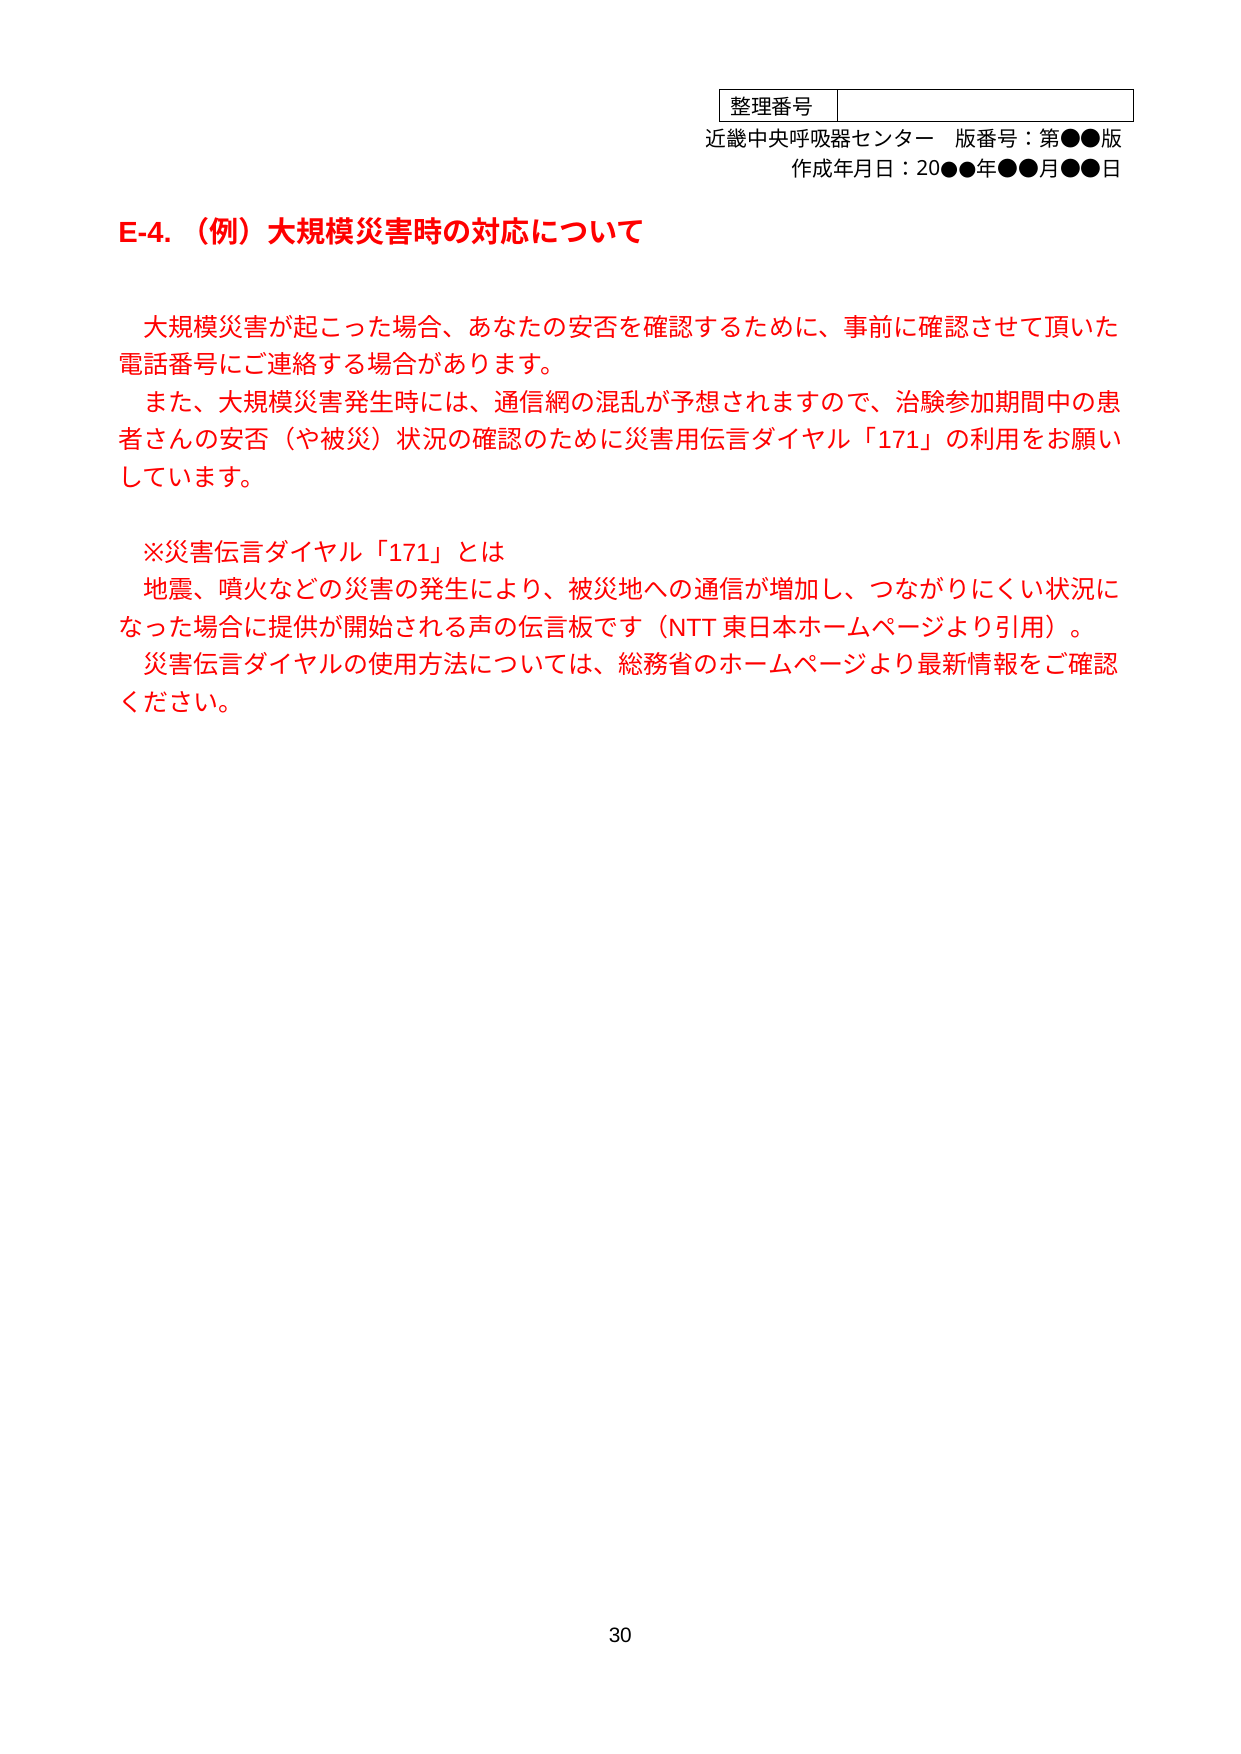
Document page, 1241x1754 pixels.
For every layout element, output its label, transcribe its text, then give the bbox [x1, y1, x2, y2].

text ※災害伝言ダイヤル「171」とは [118, 531, 1122, 568]
text 地震、噴火などの災害の発生により、被災地への通信が増加し、つながりにくい状況になった場合に提供が開始される声の伝言板です（NTT東日本ホームページより引用）。 [118, 568, 1122, 643]
text 大規模災害が起こった場合、あなたの安否を確認するために、事前に確認させて頂いた電話番号にご連絡する場合があります。 [118, 306, 1122, 381]
text また、大規模災害発生時には、通信網の混乱が予想されますので、治験参加期間中の患者さんの安否（や被災）状況の確認のために災害用伝言ダイヤル「171」の利用をお願いしています。 [118, 381, 1122, 493]
subtitle （例）大規模災害時の対応について [118, 212, 1122, 250]
text 災害伝言ダイヤルの使用方法については、総務省のホームページより最新情報をご確認ください。 [118, 643, 1122, 718]
